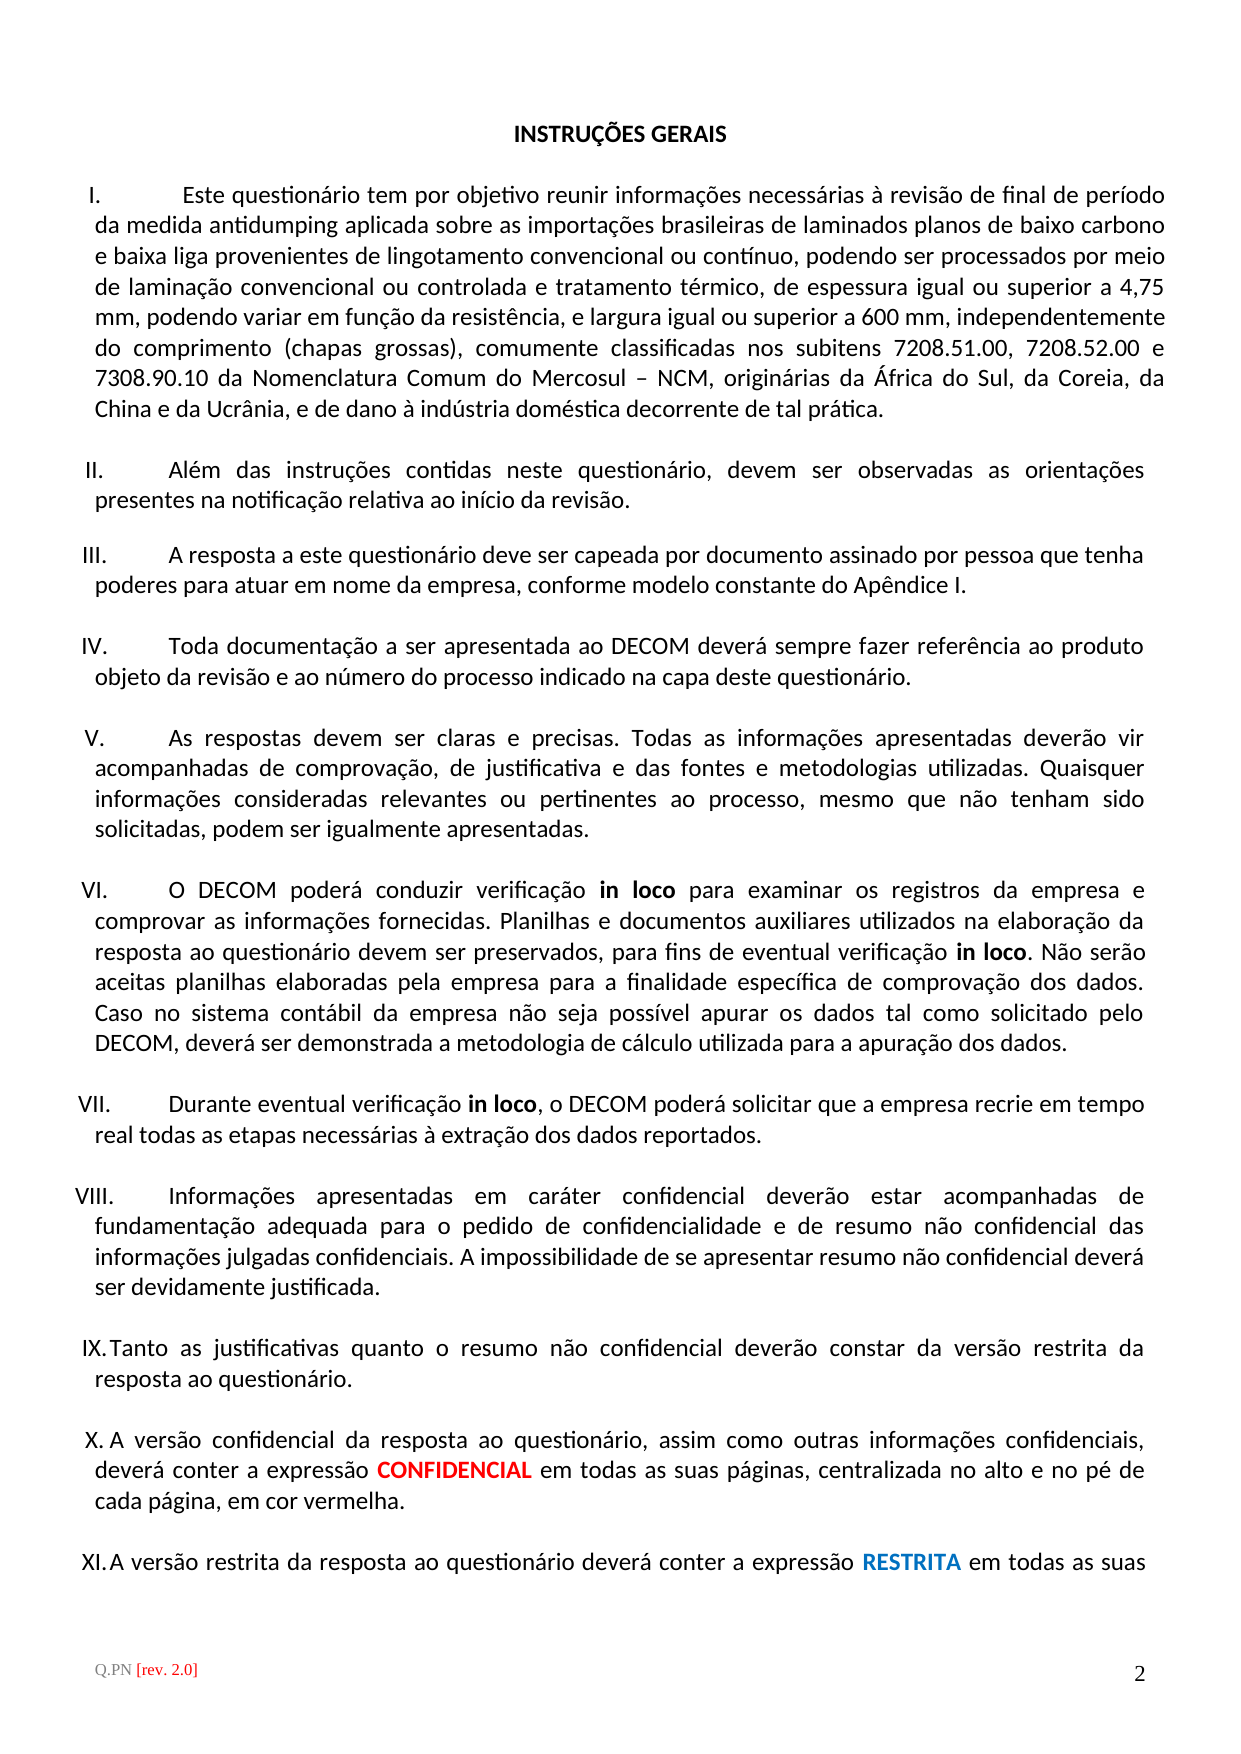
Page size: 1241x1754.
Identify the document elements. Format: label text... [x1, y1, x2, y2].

list Além das instruções contidas neste questionário, devem ser observadas as orientações presentes na notificação relativa ao início da revisão. [94, 454, 1146, 515]
list O DECOM poderá conduzir verificação in loco para examinar os registros da empresa e comprovar as informações fornecidas. Planilhas e documentos auxiliares utilizados na elaboração da resposta ao questionário devem ser preservados, para fins de eventual verificação in loco. Não serão aceitas planilhas elaboradas pela empresa para a finalidade específica de comprovação dos dados. Caso no sistema contábil da empresa não seja possível apurar os dados tal como solicitado pelo DECOM, deverá ser demonstrada a metodologia de cálculo utilizada para a apuração dos dados. [94, 875, 1146, 1058]
list As respostas devem ser claras e precisas. Todas as informações apresentadas deverão vir acompanhadas de comprovação, de justificativa e das fontes e metodologias utilizadas. Quaisquer informações consideradas relevantes ou pertinentes ao processo, mesmo que não tenham sido solicitadas, podem ser igualmente apresentadas. [94, 722, 1146, 844]
subtitle INSTRUÇÕES GERAIS [94, 118, 1146, 149]
list Durante eventual verificação in loco, o DECOM poderá solicitar que a empresa recrie em tempo real todas as etapas necessárias à extração dos dados reportados. [94, 1088, 1146, 1149]
list Tanto as justificativas quanto o resumo não confidencial deverão constar da versão restrita da resposta ao questionário. [94, 1332, 1146, 1393]
list Toda documentação a ser apresentada ao DECOM deverá sempre fazer referência ao produto objeto da revisão e ao número do processo indicado na capa deste questionário. [94, 631, 1146, 692]
list Informações apresentadas em caráter confidencial deverão estar acompanhadas de fundamentação adequada para o pedido de confidencialidade e de resumo não confidencial das informações julgadas confidenciais. A impossibilidade de se apresentar resumo não confidencial deverá ser devidamente justificada. [94, 1180, 1146, 1302]
list Este questionário tem por objetivo reunir informações necessárias à revisão de final de período da medida antidumping aplicada sobre as importações brasileiras de laminados planos de baixo carbono e baixa liga provenientes de lingotamento convencional ou contínuo, podendo ser processados por meio de laminação convencional ou controlada e tratamento térmico, de espessura igual ou superior a 4,75 mm, podendo variar em função da resistência, e largura igual ou superior a 600 mm, independentemente do comprimento (chapas grossas), comumente classificadas nos subitens 7208.51.00, 7208.52.00 e 7308.90.10 da Nomenclatura Comum do Mercosul – NCM, originárias da África do Sul, da Coreia, da China e da Ucrânia, e de dano à indústria doméstica decorrente de tal prática. [94, 179, 1166, 423]
list A resposta a este questionário deve ser capeada por documento assinado por pessoa que tenha poderes para atuar em nome da empresa, conforme modelo constante do Apêndice I. [94, 539, 1146, 600]
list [94, 1546, 1146, 1577]
list A versão confidencial da resposta ao questionário, assim como outras informações confidenciais, deverá conter a expressão CONFIDENCIAL em todas as suas páginas, centralizada no alto e no pé de cada página, em cor vermelha. [94, 1424, 1146, 1516]
